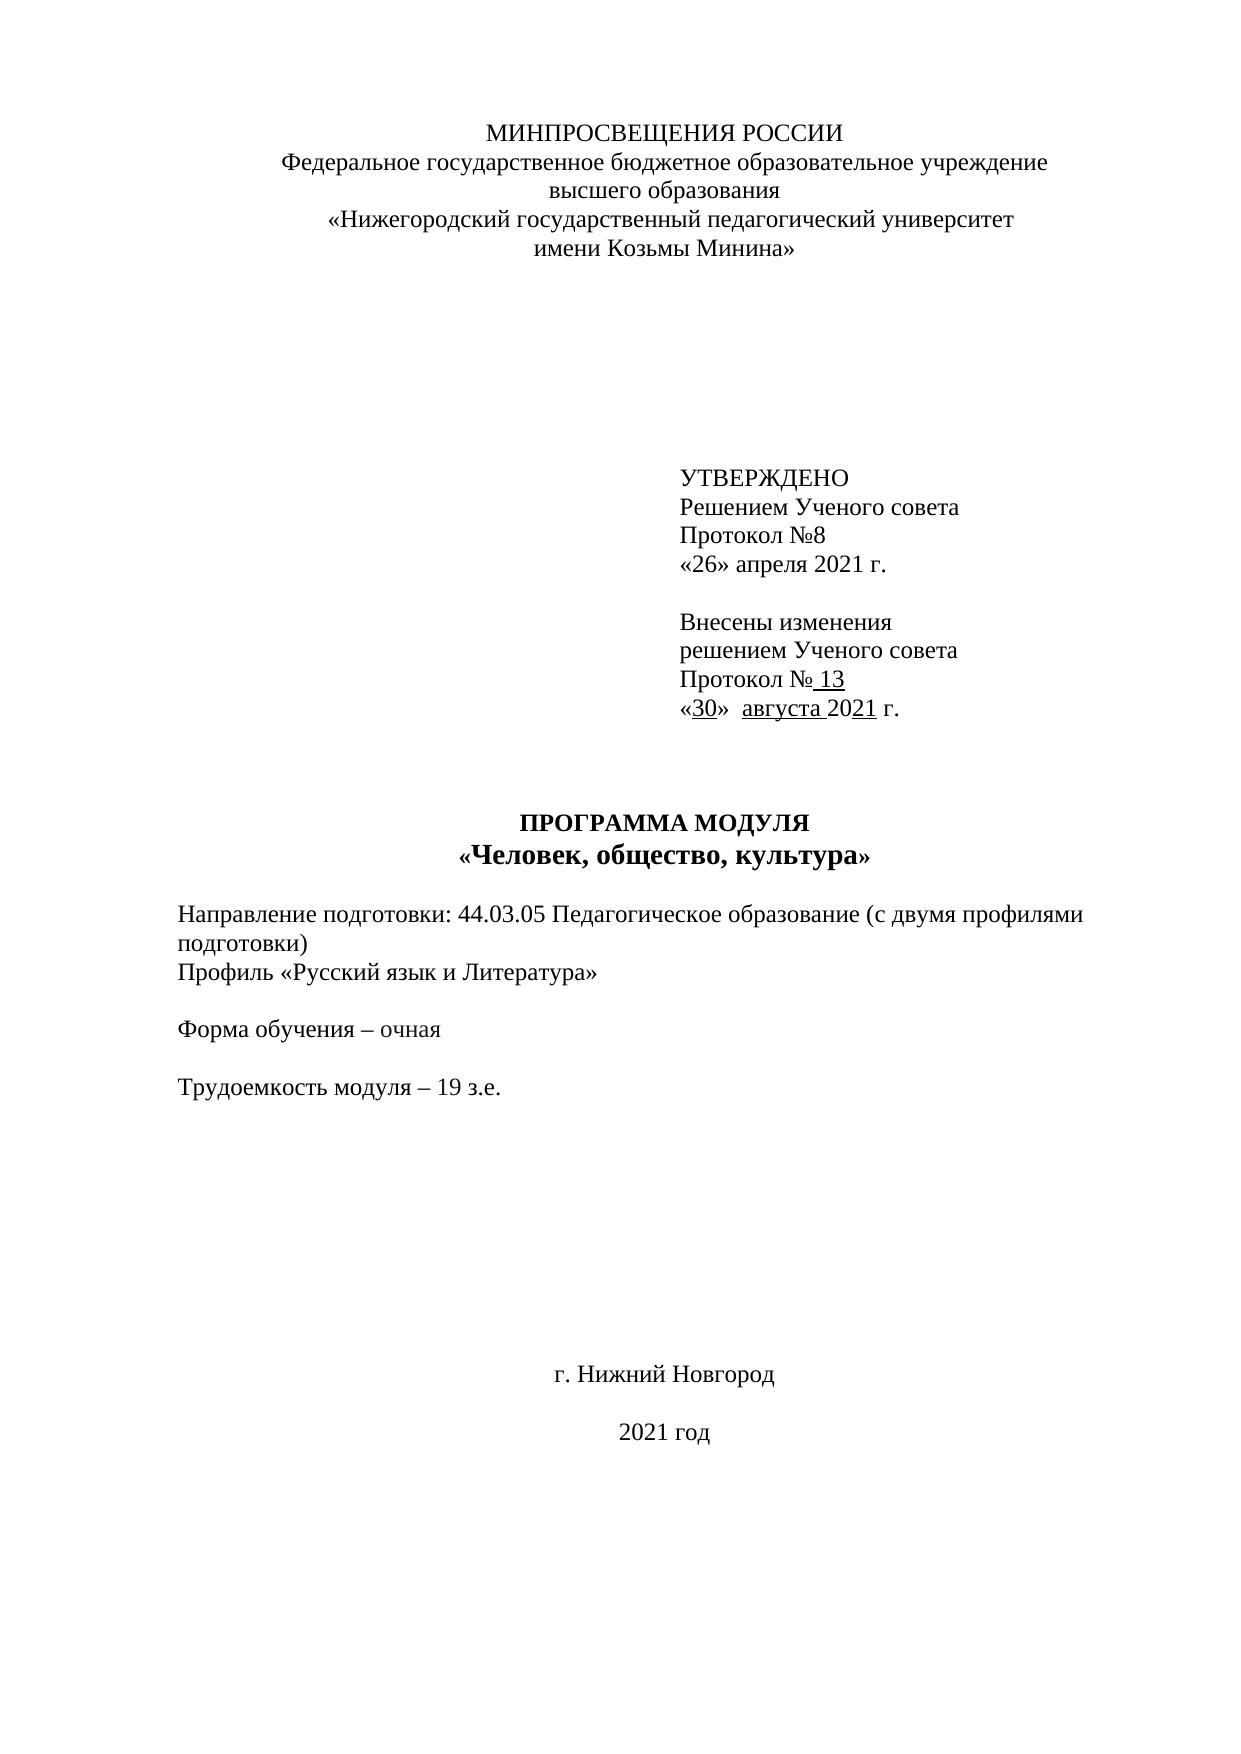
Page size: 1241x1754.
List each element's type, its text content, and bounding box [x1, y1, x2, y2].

text Протокол № 13 [679, 664, 1152, 693]
text Направление подготовки: 44.03.05 Педагогическое образование (с двумя профилями подготовки) [177, 899, 1152, 957]
text высшего образования [177, 176, 1152, 204]
text Протокол №8 [679, 521, 1152, 549]
text имени Козьмы Минина» [177, 233, 1152, 262]
text 2021 год [177, 1417, 1152, 1445]
text Трудоемкость модуля – 19 з.е. [177, 1072, 1152, 1100]
text Профиль «Русский язык и Литература» [177, 957, 1152, 985]
text Решением Ученого совета [679, 492, 1152, 521]
text г. Нижний Новгород [177, 1359, 1152, 1388]
text МИНПРОСВЕЩЕНИЯ РОССИИ [177, 118, 1152, 147]
text решением Ученого совета [679, 636, 1152, 664]
text Форма обучения – очная [177, 1014, 1152, 1043]
text УТВЕРЖДЕНО [679, 463, 1152, 492]
text «Человек, общество, культура» [177, 837, 1152, 870]
text «26» апреля 2021 г. [679, 549, 1152, 578]
text «Нижегородский государственный педагогический университет [177, 204, 1152, 233]
text «30» августа 2021 г. [679, 693, 1152, 722]
text Внесены изменения [679, 607, 1152, 636]
text Федеральное государственное бюджетное образовательное учреждение [177, 147, 1152, 176]
text программа модуля [177, 808, 1152, 837]
